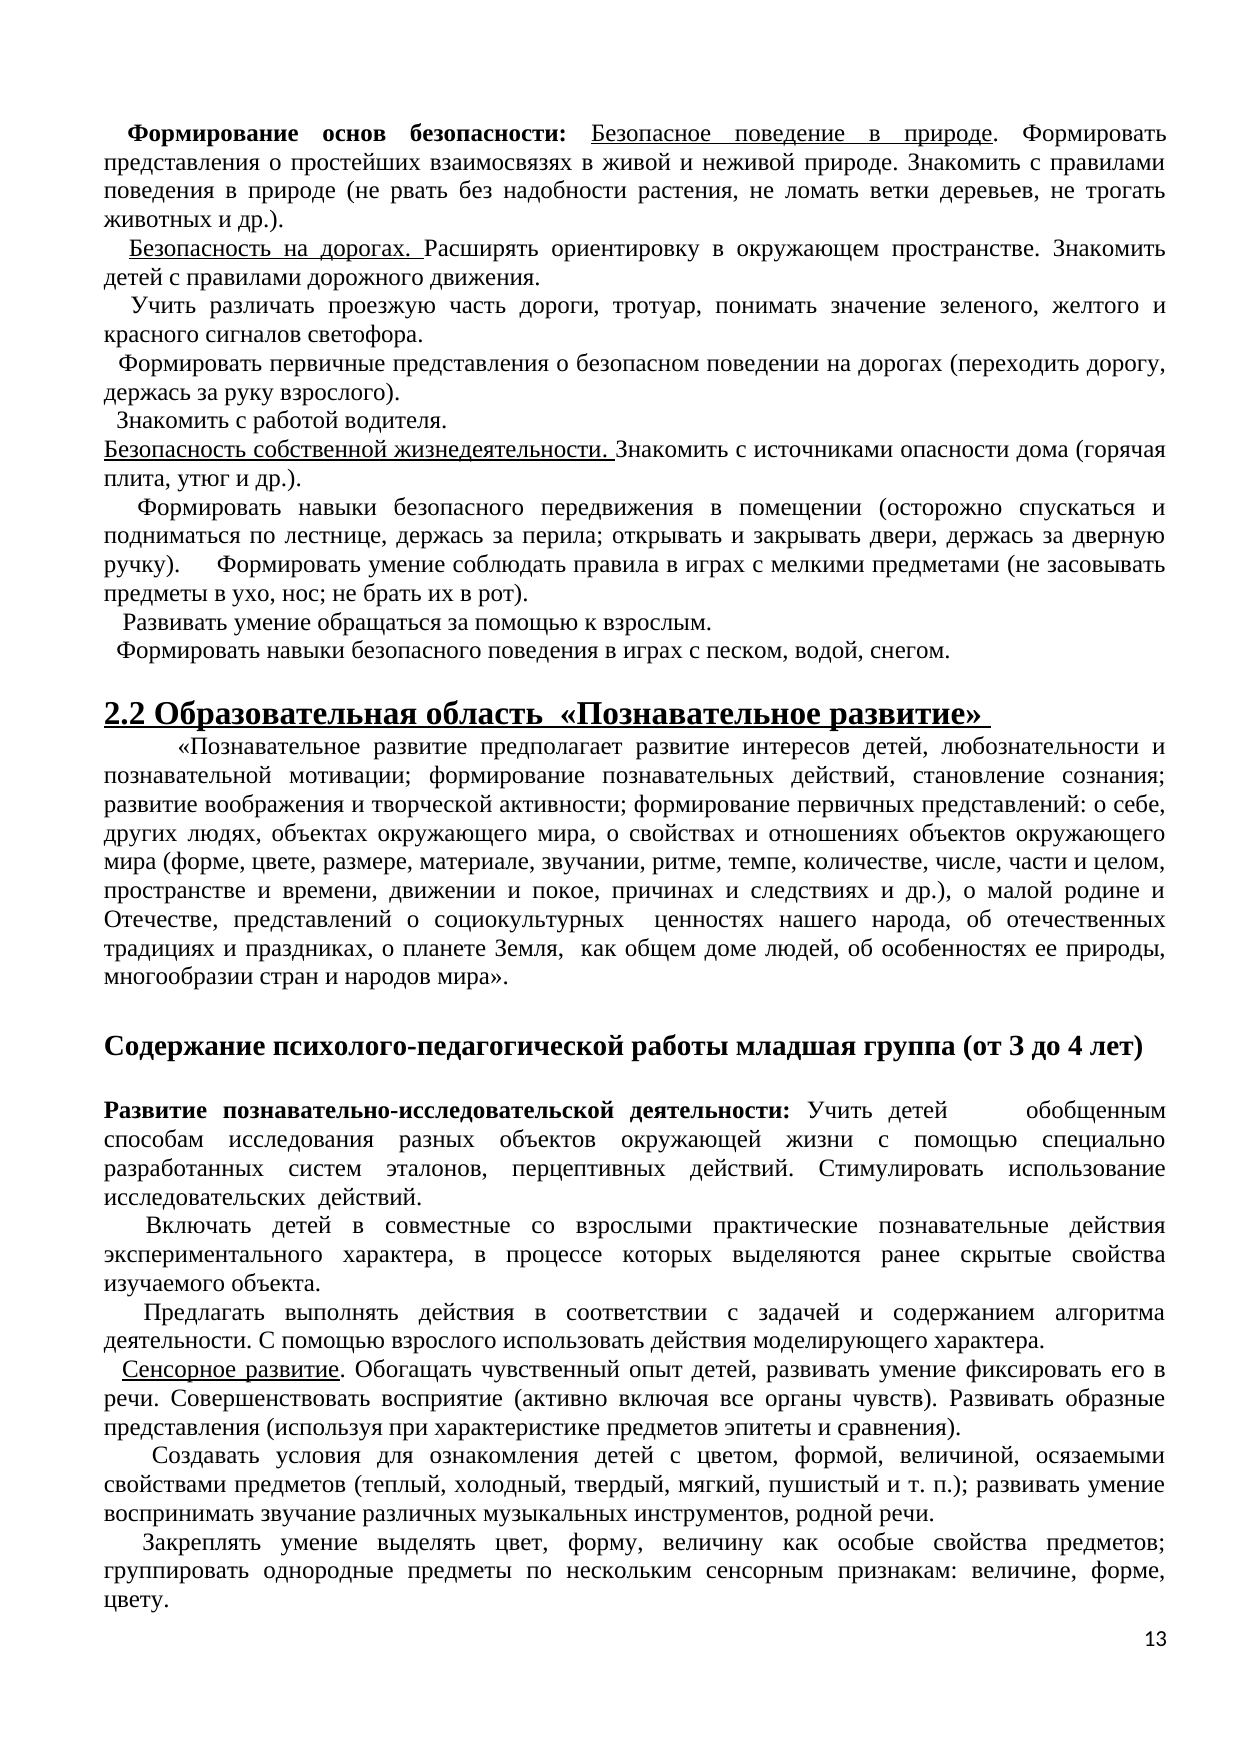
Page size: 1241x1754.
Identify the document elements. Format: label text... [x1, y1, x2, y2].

text Включать детей в совместные со взрослыми практические познавательные действия экспериментального характера, в процессе которых выделяются ранее скрытые свойства изучаемого объекта. [103, 1211, 1167, 1297]
text Учить различать проезжую часть дороги, тротуар, понимать значение зеленого, желтого и красного сигналов светофора. [103, 291, 1167, 348]
text Развитие познавательно-исследовательской деятельности: Учить детей обобщенным способам исследования разных объектов окружающей жизни с помощью специально разработанных систем эталонов, перцептивных действий. Стимулировать использование исследовательских действий. [103, 1096, 1167, 1211]
text Сенсорное развитие. Обогащать чувственный опыт детей, развивать умение фиксировать его в речи. Совершенствовать восприятие (активно включая все органы чувств). Развивать образные представления (используя при характеристике предметов эпитеты и сравнения). [103, 1354, 1167, 1441]
text 2.2 Образовательная область «Познавательное развитие» [103, 693, 1167, 731]
text Формировать навыки безопасного передвижения в помещении (осторожно спускаться и подниматься по лестнице, держась за перила; открывать и закрывать двери, держась за дверную ручку). Формировать умение соблюдать правила в играх с мелкими предметами (не засовывать предметы в ухо, нос; не брать их в рот). [103, 492, 1167, 607]
text Развивать умение обращаться за помощью к взрослым. [103, 607, 1167, 636]
text Формировать навыки безопасного поведения в играх с песком, водой, снегом. [103, 636, 1167, 664]
text Предлагать выполнять действия в соответствии с задачей и содержанием алгоритма деятельности. С помощью взрослого использовать действия моделирующего характера. [103, 1297, 1167, 1354]
text Формирование основ безопасности: Безопасное поведение в природе. Формировать представления о простейших взаимосвязях в живой и неживой природе. Знакомить с правилами поведения в природе (не рвать без надобности растения, не ломать ветки деревьев, не трогать животных и др.). [103, 118, 1167, 233]
text Закреплять умение выделять цвет, форму, величину как особые свойства предметов; группировать однородные предметы по нескольким сенсорным признакам: величине, форме, цвету. [103, 1527, 1167, 1613]
text «Познавательное развитие предполагает развитие интересов детей, любознательности и познавательной мотивации; формирование познавательных действий, становление сознания; развитие воображения и творческой активности; формирование первичных представлений: о себе, других людях, объектах окружающего мира, о свойствах и отношениях объектов окружающего мира (форме, цвете, размере, материале, звучании, ритме, темпе, количестве, числе, части и целом, пространстве и времени, движении и покое, причинах и следствиях и др.), о малой родине и Отечестве, представлений о социокультурных ценностях нашего народа, об отечественных традициях и праздниках, о планете Земля, как общем доме людей, об особенностях ее природы, многообразии стран и народов мира». [103, 731, 1167, 990]
text Знакомить с работой водителя. [103, 406, 1167, 434]
text Безопасность на дорогах. Расширять ориентировку в окружающем пространстве. Знакомить детей с правилами дорожного движения. [103, 233, 1167, 291]
text Формировать первичные представления о безопасном поведении на дорогах (переходить дорогу, держась за руку взрослого). [103, 348, 1167, 406]
text Создавать условия для ознакомления детей с цветом, формой, величиной, осязаемыми свойствами предметов (теплый, холодный, твердый, мягкий, пушистый и т. п.); развивать умение воспринимать звучание различных музыкальных инструментов, родной речи. [103, 1441, 1167, 1527]
text Содержание психолого-педагогической работы младшая группа (от З до 4 лет) [103, 1028, 1167, 1062]
text Безопасность собственной жизнедеятельности. Знакомить с источниками опасности дома (горячая плита, утюг и др.). [103, 434, 1167, 492]
